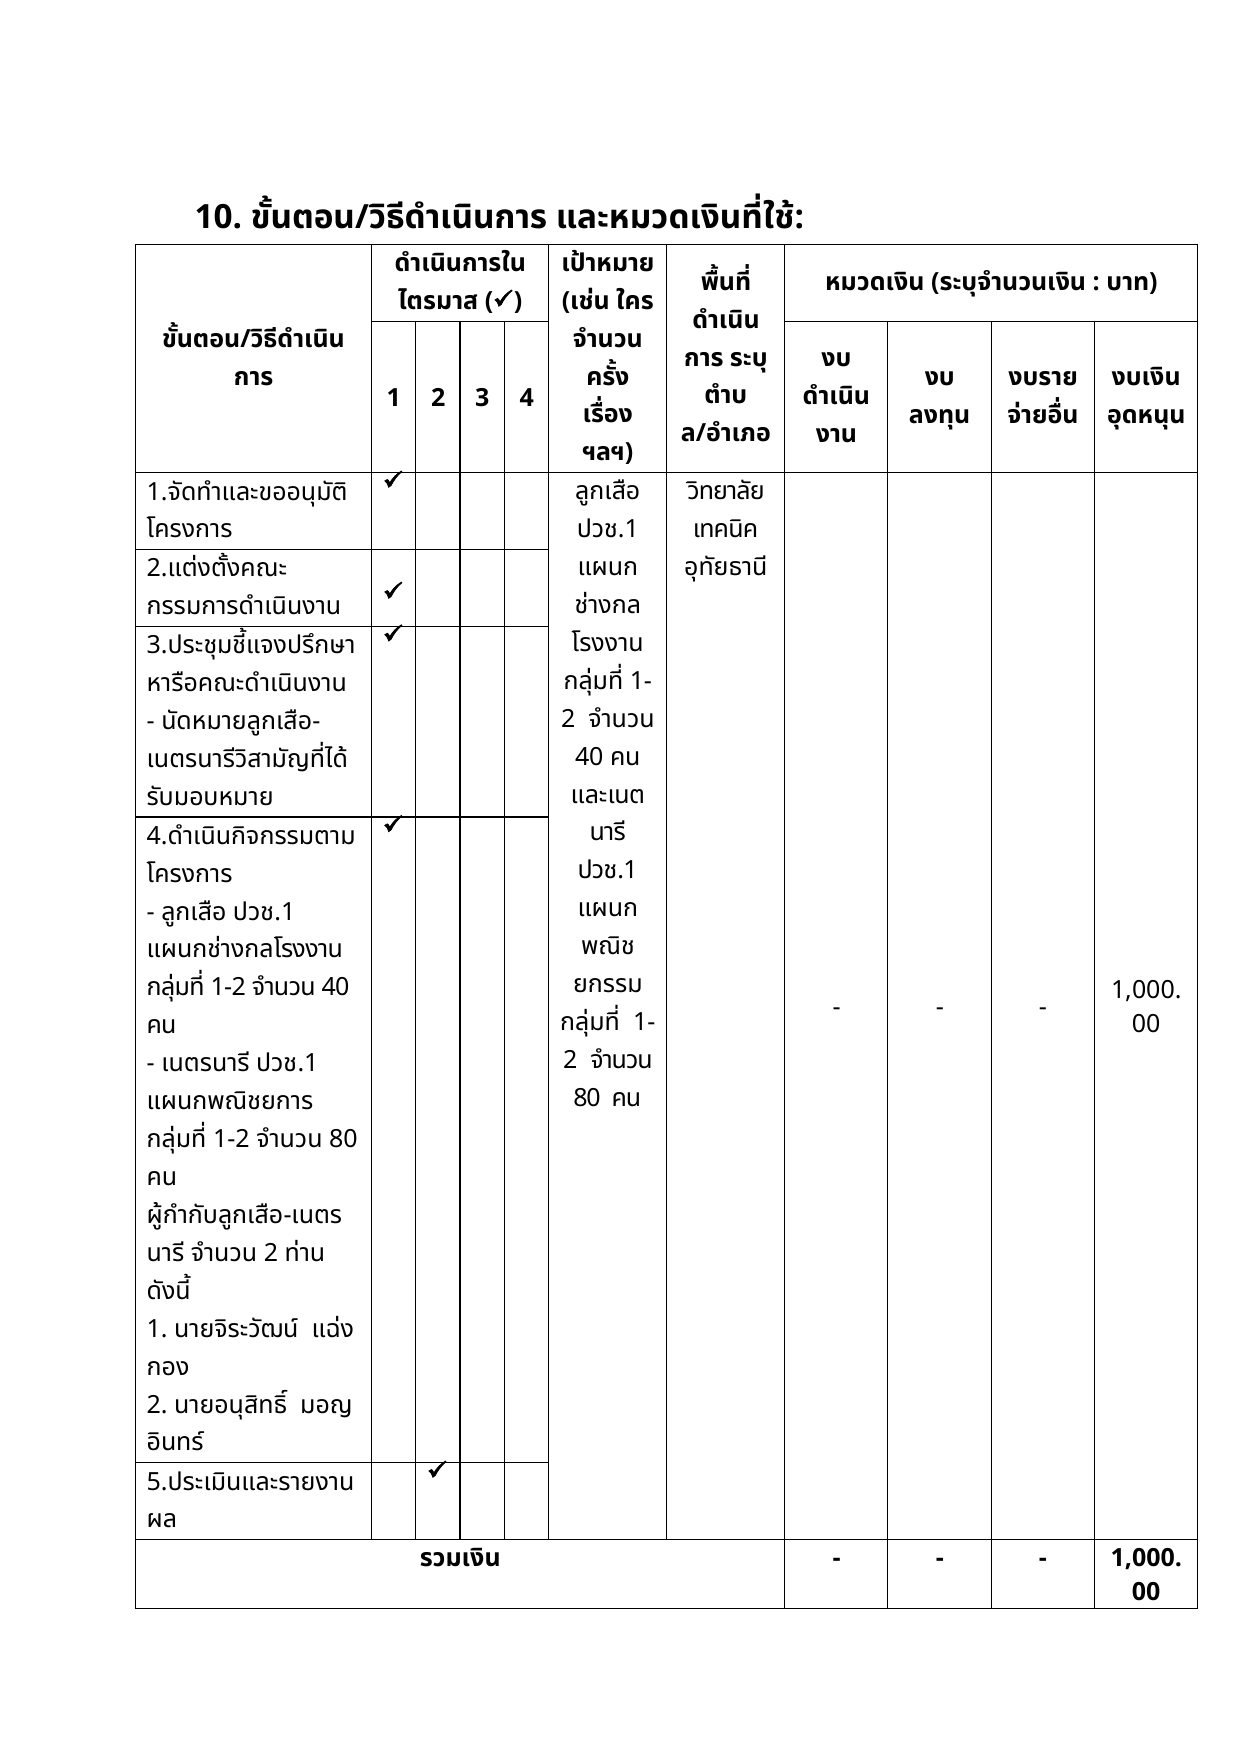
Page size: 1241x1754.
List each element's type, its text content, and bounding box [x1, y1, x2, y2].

table_cell 1,000.00 [1095, 1540, 1197, 1608]
table_cell [461, 1463, 504, 1539]
table_header ดำเนินการใน ไตรมาส () [372, 245, 548, 321]
table_cell งบดำเนินงาน [785, 322, 887, 472]
table_cell วิทยาลัยเทคนิค อุทัยธานี [667, 473, 784, 1539]
table_header ขั้นตอน/วิธีดำเนินการ [136, 245, 371, 472]
table_cell [505, 1463, 548, 1539]
table_cell [505, 473, 548, 549]
table_cell [461, 550, 504, 626]
table_cell [372, 550, 415, 626]
table_cell [416, 550, 459, 626]
table_cell [505, 818, 548, 1462]
table_cell [372, 627, 415, 816]
table_cell งบรายจ่ายอื่น [992, 322, 1094, 472]
table_cell งบเงินอุดหนุน [1095, 322, 1197, 472]
table_cell 4.ดำเนินกิจกรรมตามโครงการ - ลูกเสือ ปวช.1 แผนกช่างกลโรงงาน กลุ่มที่ 1-2 จำนวน 40 คน - เนตรนารี ปวช.1 แผนกพณิชยการ กลุ่มที่ 1-2 จำนวน 80 คน ผู้กำกับลูกเสือ-เนตรนารี จำนวน 2 ท่าน ดังนี้ 1. นายจิระวัฒน์ แฉ่งกอง 2. นายอนุสิทธิ์ มอญอินทร์ [136, 818, 371, 1462]
table_header พื้นที่ดำเนินการ ระบุ ตำบล/อำเภอ [667, 245, 784, 472]
table_cell 2.แต่งตั้งคณะกรรมการดำเนินงาน [136, 550, 371, 626]
table_cell [372, 1463, 415, 1539]
table_cell - [785, 473, 887, 1539]
table_cell - [888, 1540, 991, 1608]
table_cell 1 [372, 322, 415, 472]
table_cell รวมเงิน [136, 1540, 784, 1608]
table_cell 4 [505, 322, 548, 472]
table_cell [416, 473, 459, 549]
table_cell 1.จัดทำและขออนุมัติโครงการ [136, 473, 371, 549]
table_cell [461, 627, 504, 816]
table_cell - [992, 1540, 1094, 1608]
table_cell [505, 627, 548, 816]
table_header เป้าหมาย (เช่น ใคร จำนวนครั้ง เรื่อง ฯลฯ) [549, 245, 666, 472]
table_header หมวดเงิน (ระบุจำนวนเงิน : บาท) [785, 245, 1197, 321]
table_cell งบลงทุน [888, 322, 991, 472]
table_cell [416, 627, 459, 816]
table_cell 1,000.00 [1095, 473, 1197, 1539]
table_cell ลูกเสือ ปวช.1 แผนกช่างกลโรงงาน กลุ่มที่ 1-2 จำนวน 40 คน และเนตนารี ปวช.1 แผนก พณิชยกรรม กลุ่มที่ 1-2 จำนวน 80 คน [549, 473, 666, 1539]
table_cell - [992, 473, 1094, 1539]
table_cell 2 [416, 322, 459, 472]
table_cell 3 [461, 322, 504, 472]
table_cell [372, 818, 415, 1462]
table_cell - [888, 473, 991, 1539]
table_cell [461, 473, 504, 549]
table_cell 5.ประเมินและรายงานผล [136, 1463, 371, 1539]
table_cell - [785, 1540, 887, 1608]
table_cell [416, 818, 459, 1462]
table_cell [505, 550, 548, 626]
table_cell [416, 1463, 459, 1539]
table_cell 3.ประชุมชี้แจงปรึกษาหารือคณะดำเนินงาน - นัดหมายลูกเสือ-เนตรนารีวิสามัญที่ได้รับมอบหมาย [136, 627, 371, 816]
table_cell [372, 473, 415, 549]
table_cell [461, 818, 504, 1462]
list 10. ขั้นตอน/วิธีดำเนินการ และหมวดเงินที่ใช้: [194, 193, 1122, 244]
